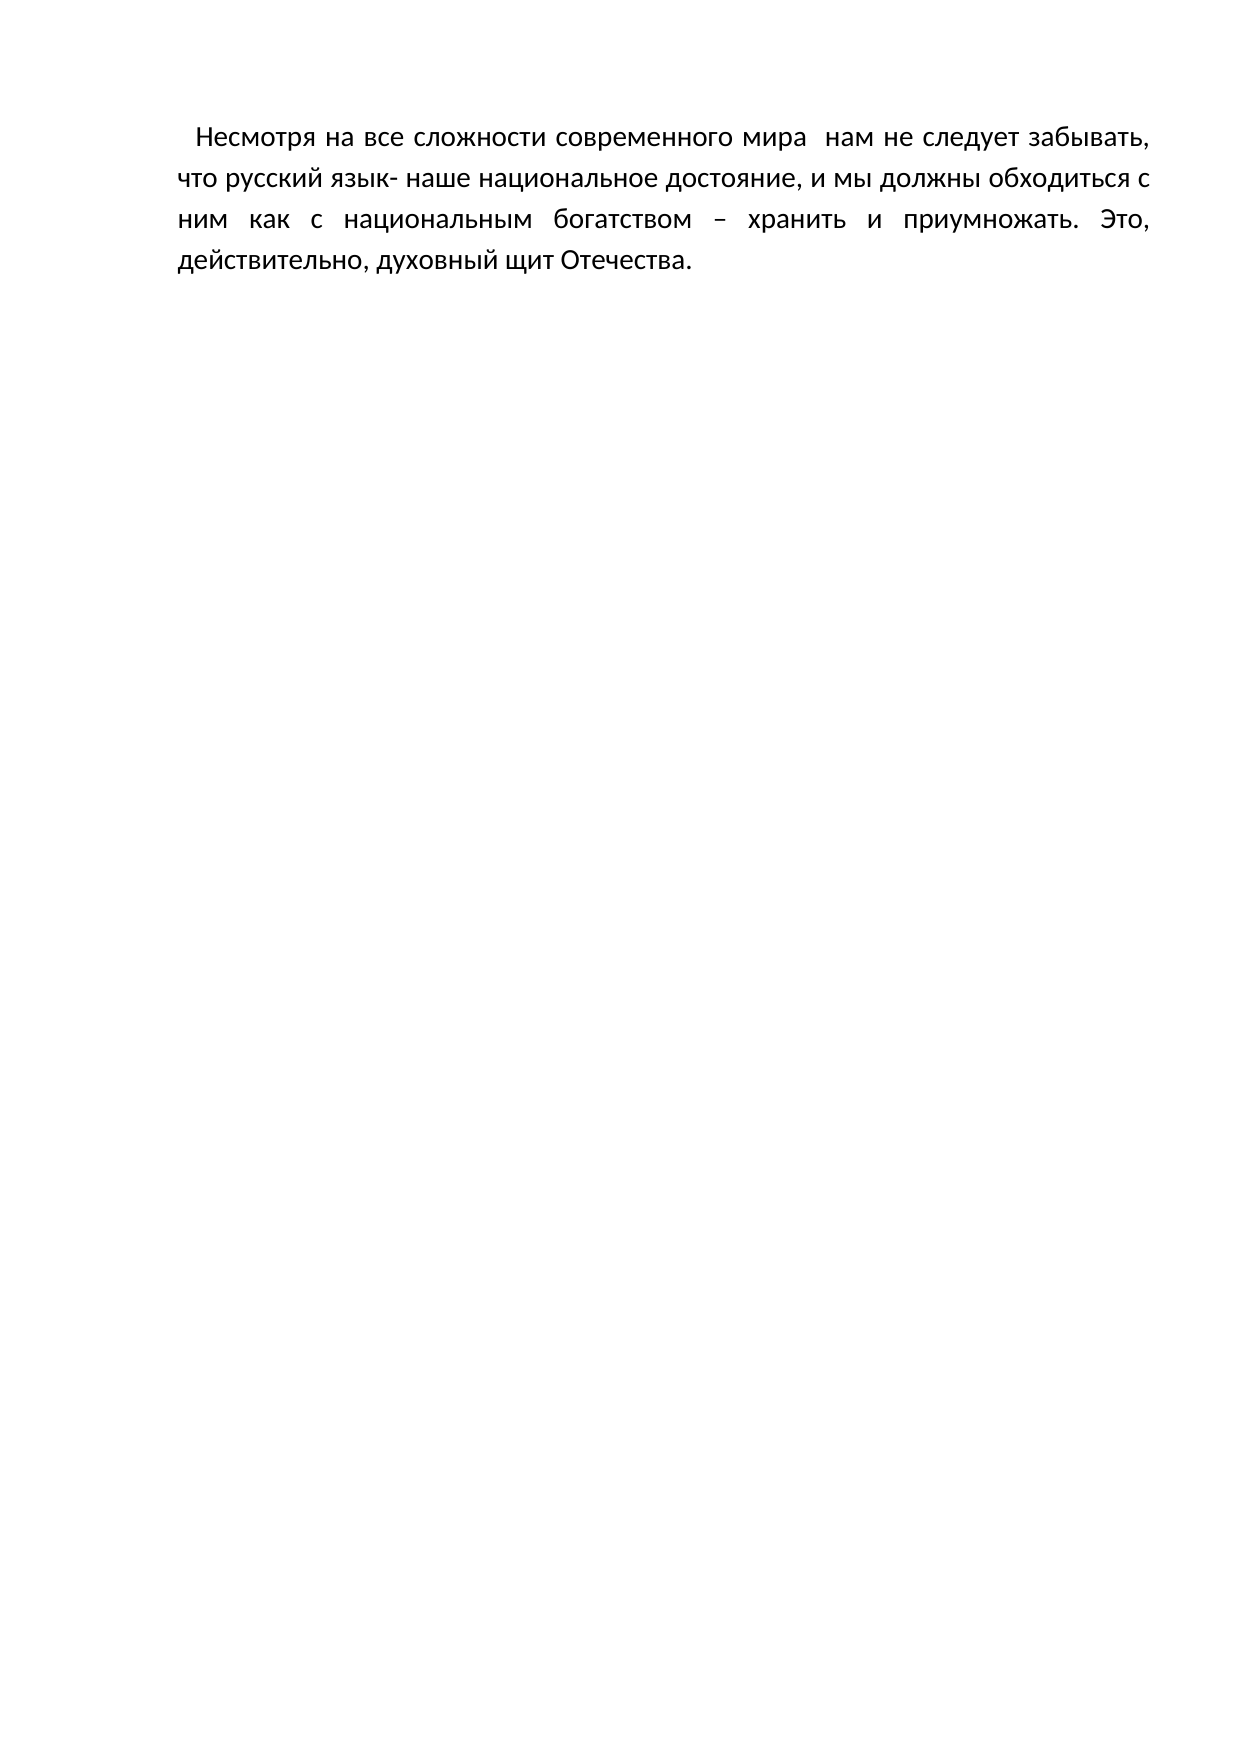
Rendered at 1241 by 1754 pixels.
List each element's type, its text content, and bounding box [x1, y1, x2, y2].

text Несмотря на все сложности современного мира нам не следует забывать, что русский язык- наше национальное достояние, и мы должны обходиться с ним как с национальным богатством – хранить и приумножать. Это, действительно, духовный щит Отечества. [177, 118, 1152, 277]
